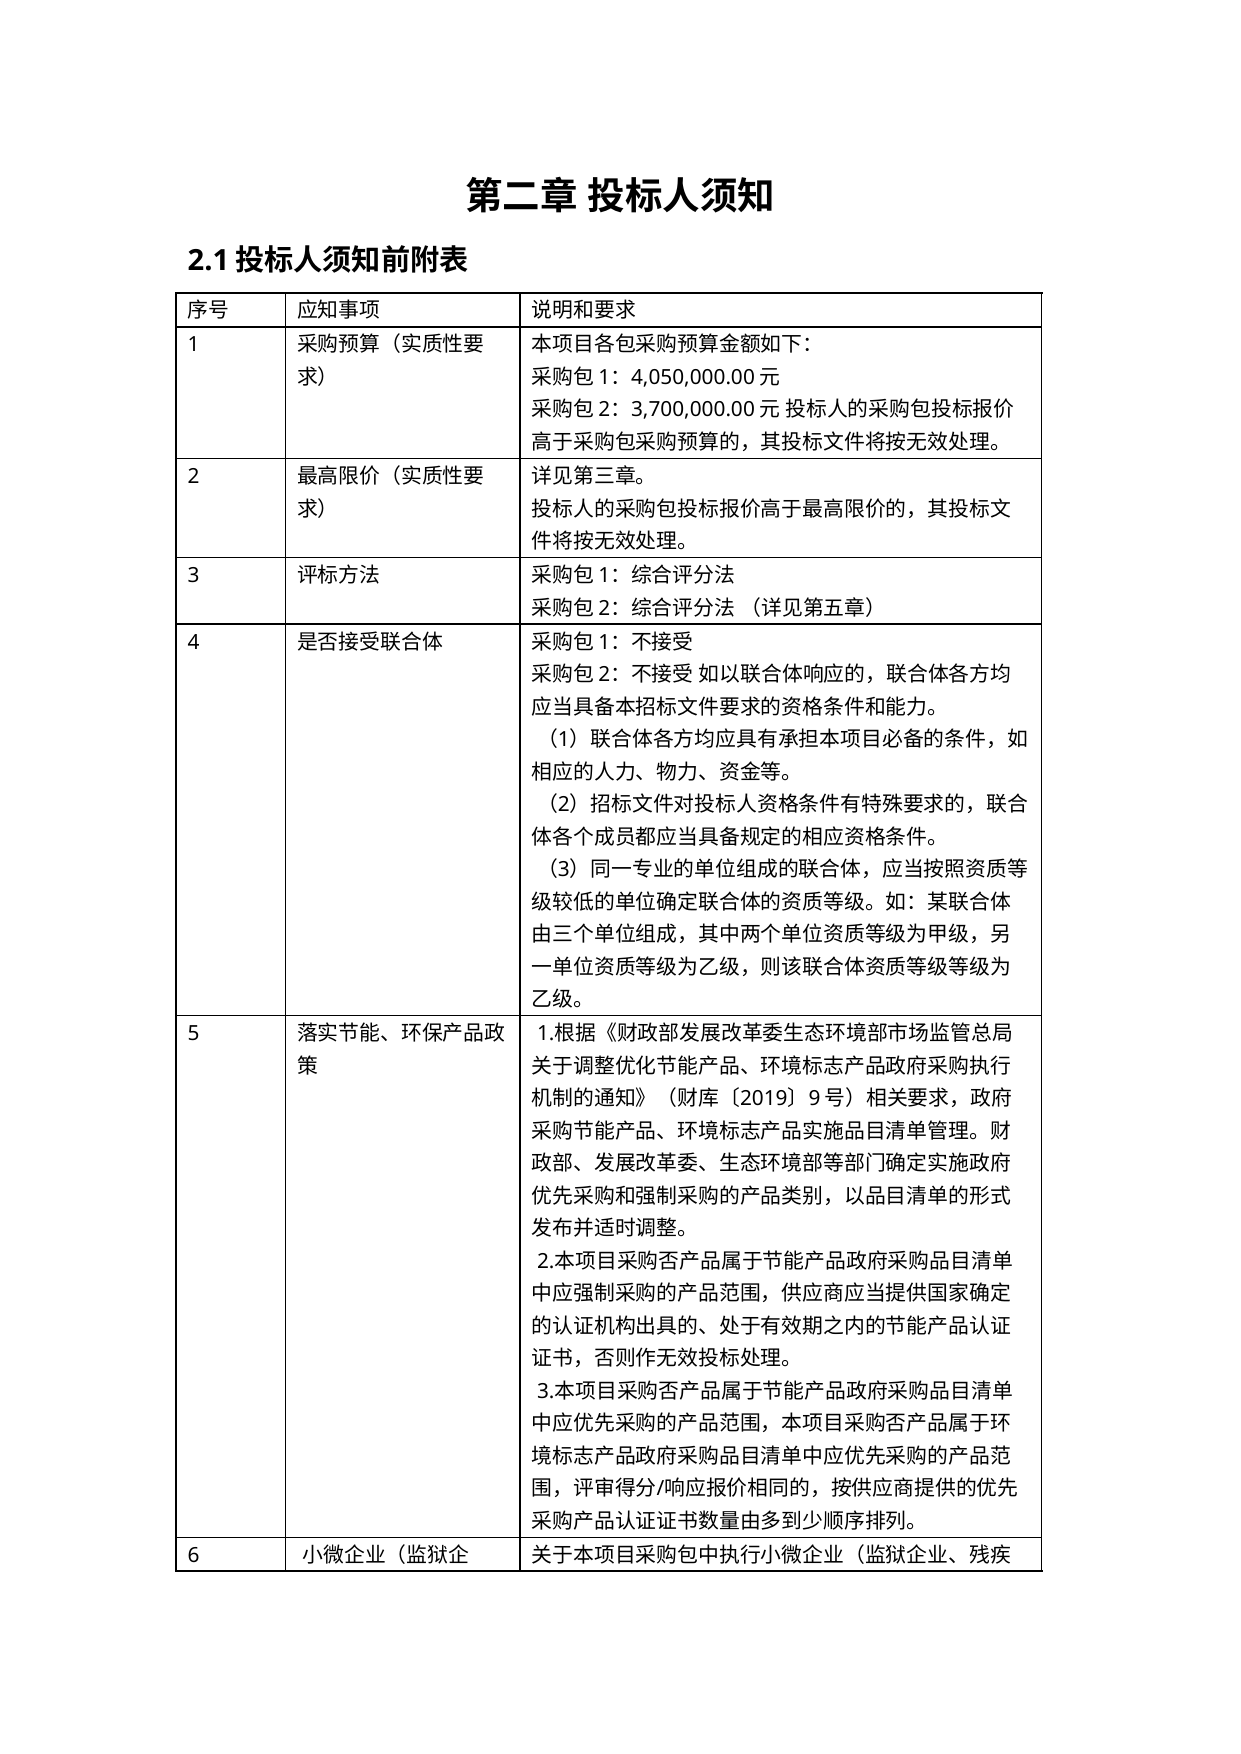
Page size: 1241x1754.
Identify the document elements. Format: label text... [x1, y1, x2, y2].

table_cell 采购包1：不接受 采购包2：不接受 如以联合体响应的，联合体各方均应当具备本招标文件要求的资格条件和能力。 （1）联合体各方均应具有承担本项目必备的条件，如相应的人力、物力、资金等。 （2）招标文件对投标人资格条件有特殊要求的，联合体各个成员都应当具备规定的相应资格条件。 （3）同一专业的单位组成的联合体，应当按照资质等级较低的单位确定联合体的资质等级。如：某联合体由三个单位组成，其中两个单位资质等级为甲级，另一单位资质等级为乙级，则该联合体资质等级等级为乙级。 [521, 625, 1041, 1015]
table_cell 落实节能、环保产品政策 [286, 1016, 519, 1536]
table_cell 5 [177, 1016, 285, 1536]
table_cell 1.根据《财政部发展改革委生态环境部市场监管总局关于调整优化节能产品、环境标志产品政府采购执行机制的通知》（财库〔2019〕9号）相关要求，政府采购节能产品、环境标志产品实施品目清单管理。财政部、发展改革委、生态环境部等部门确定实施政府优先采购和强制采购的产品类别，以品目清单的形式发布并适时调整。 2.本项目采购否产品属于节能产品政府采购品目清单中应强制采购的产品范围，供应商应当提供国家确定的认证机构出具的、处于有效期之内的节能产品认证证书，否则作无效投标处理。 3.本项目采购否产品属于节能产品政府采购品目清单中应优先采购的产品范围，本项目采购否产品属于环境标志产品政府采购品目清单中应优先采购的产品范围，评审得分/响应报价相同的，按供应商提供的优先采购产品认证证书数量由多到少顺序排列。 [521, 1016, 1041, 1536]
table_cell 6 [177, 1538, 285, 1570]
table_cell 详见第三章。 投标人的采购包投标报价高于最高限价的，其投标文件将按无效处理。 [521, 459, 1041, 557]
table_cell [521, 1538, 1041, 1570]
table_cell 是否接受联合体 [286, 625, 519, 1015]
table_cell 采购包1：综合评分法 采购包2：综合评分法 （详见第五章） [521, 558, 1041, 623]
table_header 说明和要求 [521, 294, 1041, 326]
table_cell 4 [177, 625, 285, 1015]
table_header 应知事项 [286, 294, 519, 326]
table_cell 1 [177, 328, 285, 458]
text 第二章 投标人须知 [187, 162, 1053, 227]
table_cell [286, 1538, 519, 1570]
table_cell 本项目各包采购预算金额如下： 采购包1：4,050,000.00元 采购包2：3,700,000.00元 投标人的采购包投标报价高于采购包采购预算的，其投标文件将按无效处理。 [521, 328, 1041, 458]
table_header 序号 [177, 294, 285, 326]
table_cell 3 [177, 558, 285, 623]
text 2.1投标人须知前附表 [187, 227, 1053, 292]
table_cell 2 [177, 459, 285, 557]
table_cell 评标方法 [286, 558, 519, 623]
table_cell 采购预算（实质性要求） [286, 328, 519, 458]
table_cell 最高限价（实质性要求） [286, 459, 519, 557]
